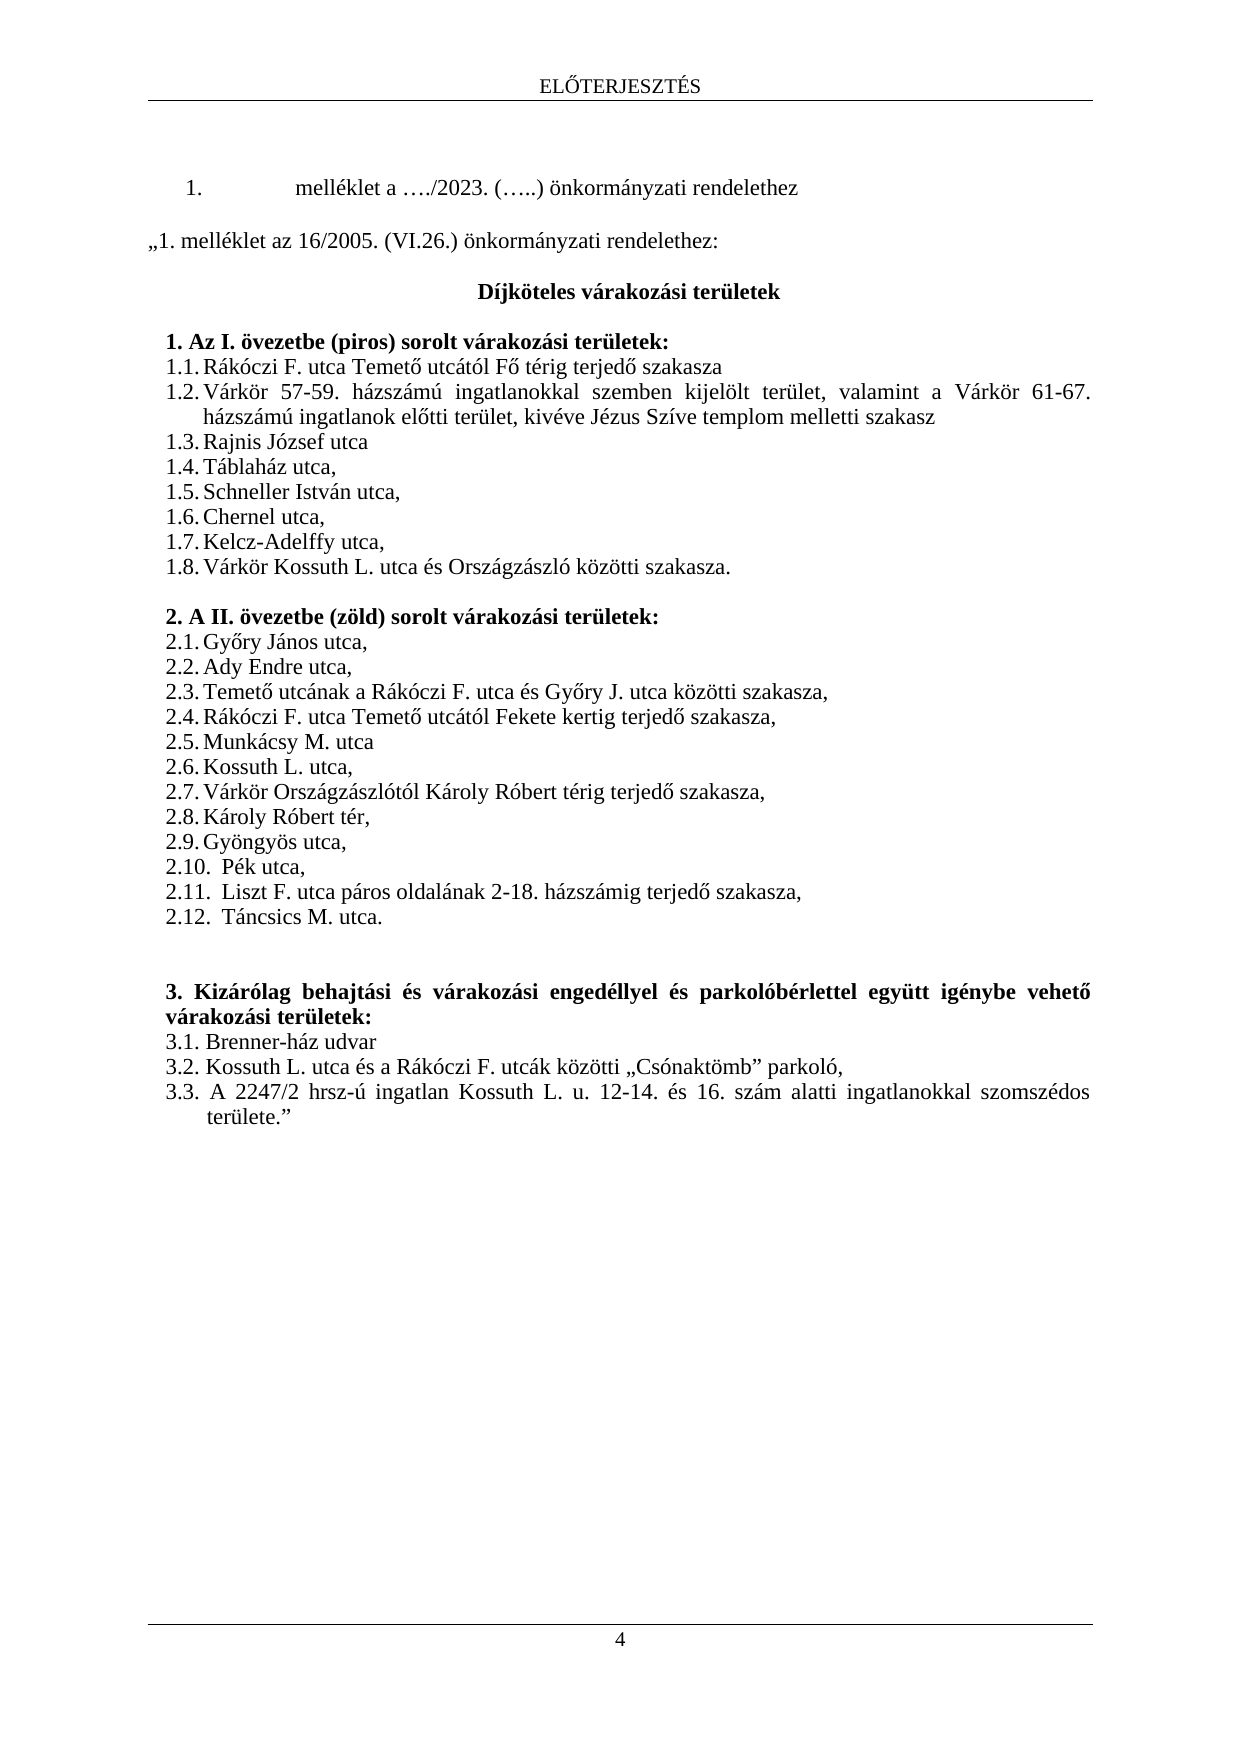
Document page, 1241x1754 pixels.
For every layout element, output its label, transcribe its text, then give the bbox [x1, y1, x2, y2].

list Várkör Országzászlótól Károly Róbert térig terjedő szakasza, [165, 779, 1093, 804]
list Károly Róbert tér, [165, 804, 1093, 829]
text 3.1. Brenner-ház udvar [148, 1029, 1093, 1054]
list Rákóczi F. utca Temető utcától Fő térig terjedő szakasza [165, 354, 1093, 379]
text II. övezetbe (zöld) sorolt várakozási területek: [148, 604, 1093, 629]
list Rákóczi F. utca Temető utcától Fekete kertig terjedő szakasza, [165, 704, 1093, 729]
list Kelcz-Adelffy utca, [165, 529, 1093, 554]
list Várkör Kossuth L. utca és Országzászló közötti szakasza. [165, 554, 1093, 579]
list Munkácsy M. utca [165, 729, 1093, 754]
text „1. melléklet az 16/2005. (VI.26.) önkormányzati rendelethez: [148, 227, 1093, 253]
list Kossuth L. utca, [165, 754, 1093, 779]
list Rajnis József utca [165, 429, 1093, 454]
list Pék utca, [165, 854, 1093, 879]
list Liszt F. utca páros oldalának 2-18. házszámig terjedő szakasza, [165, 879, 1093, 904]
list Gyöngyös utca, [165, 829, 1093, 854]
text 3. Kizárólag behajtási és várakozási engedéllyel és parkolóbérlettel együtt igénybe vehető várakozási területek: [165, 979, 1093, 1029]
list Schneller István utca, [165, 479, 1093, 504]
text 3.2. Kossuth L. utca és a Rákóczi F. utcák közötti „Csónaktömb” parkoló, [148, 1054, 1093, 1079]
list Ady Endre utca, [165, 654, 1093, 679]
text 1. Az I. övezetbe (piros) sorolt várakozási területek: [148, 329, 1093, 354]
list Temető utcának a Rákóczi F. utca és Győry J. utca közötti szakasza, [165, 679, 1093, 704]
text 3.3. A 2247/2 hrsz-ú ingatlan Kossuth L. u. 12-14. és 16. szám alatti ingatlanokkal szomszédos területe.” [165, 1079, 1093, 1129]
list Táblaház utca, [165, 454, 1093, 479]
list melléklet a …./2023. (…..) önkormányzati rendelethez [185, 174, 1093, 200]
list Győry János utca, [165, 629, 1093, 654]
list Táncsics M. utca. [165, 904, 1093, 929]
list Várkör 57-59. házszámú ingatlanokkal szemben kijelölt terület, valamint a Várkör 61-67. házszámú ingatlanok előtti terület, kivéve Jézus Szíve templom melletti szakasz [165, 379, 1093, 429]
list Chernel utca, [165, 504, 1093, 529]
text Díjköteles várakozási területek [148, 279, 1093, 304]
